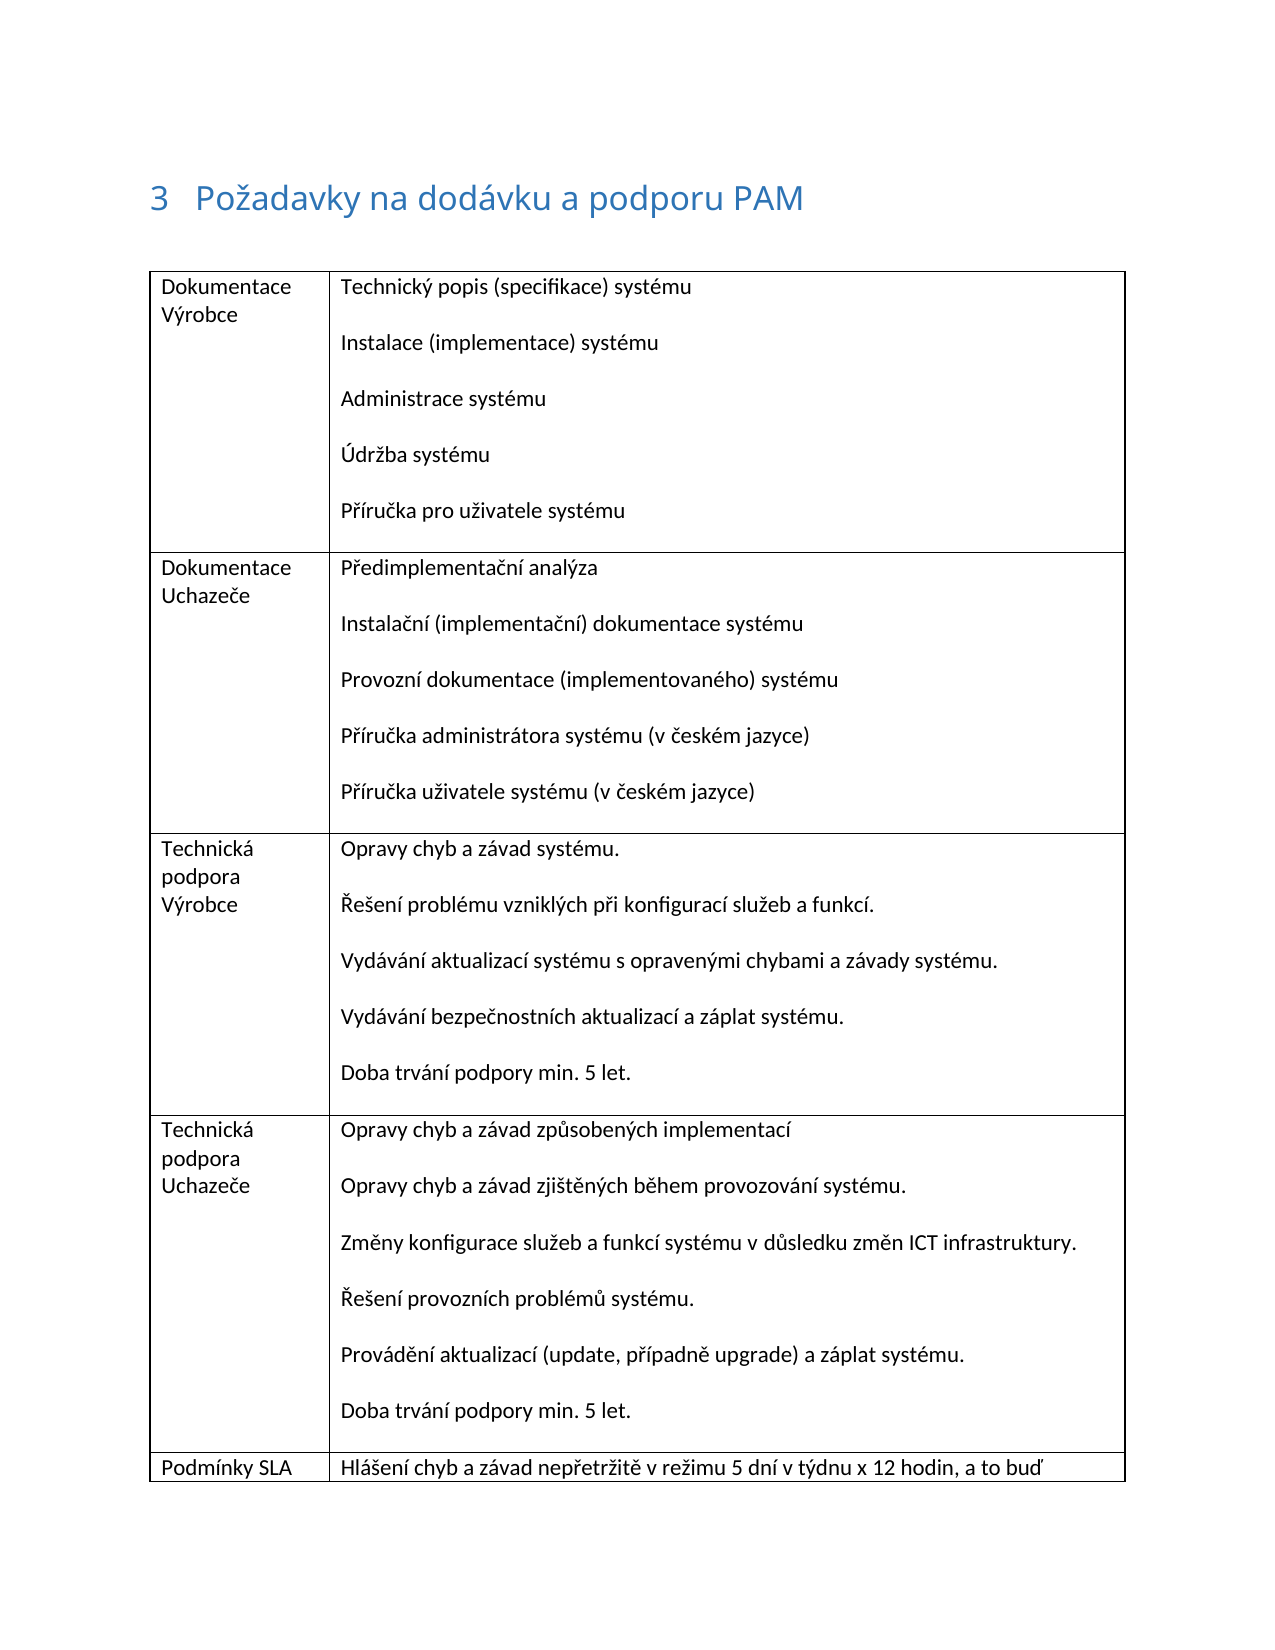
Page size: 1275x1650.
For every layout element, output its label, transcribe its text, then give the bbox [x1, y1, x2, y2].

table_header Dokumentace Výrobce [151, 272, 329, 552]
table_cell Technická podpora Výrobce [151, 834, 329, 1114]
table_cell Technická podpora Uchazeče [151, 1116, 329, 1452]
table_cell Předimplementační analýza Instalační (implementační) dokumentace systému Provozní dokumentace (implementovaného) systému Příručka administrátora systému (v českém jazyce) Příručka uživatele systému (v českém jazyce) [330, 553, 1124, 833]
table_cell Opravy chyb a závad způsobených implementací Opravy chyb a závad zjištěných během provozování systému. Změny konfigurace služeb a funkcí systému v důsledku změn ICT infrastruktury. Řešení provozních problémů systému. Provádění aktualizací (update, případně upgrade) a záplat systému. Doba trvání podpory min. 5 let. [330, 1116, 1124, 1452]
subtitle Požadavky na dodávku a podporu PAM [150, 175, 1125, 220]
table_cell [151, 1453, 329, 1481]
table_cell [330, 1453, 1124, 1481]
table_header Technický popis (specifikace) systému Instalace (implementace) systému Administrace systému Údržba systému Příručka pro uživatele systému [330, 272, 1124, 552]
table_cell Opravy chyb a závad systému. Řešení problému vzniklých při konfigurací služeb a funkcí. Vydávání aktualizací systému s opravenými chybami a závady systému. Vydávání bezpečnostních aktualizací a záplat systému. Doba trvání podpory min. 5 let. [330, 834, 1124, 1114]
table_cell Dokumentace Uchazeče [151, 553, 329, 833]
